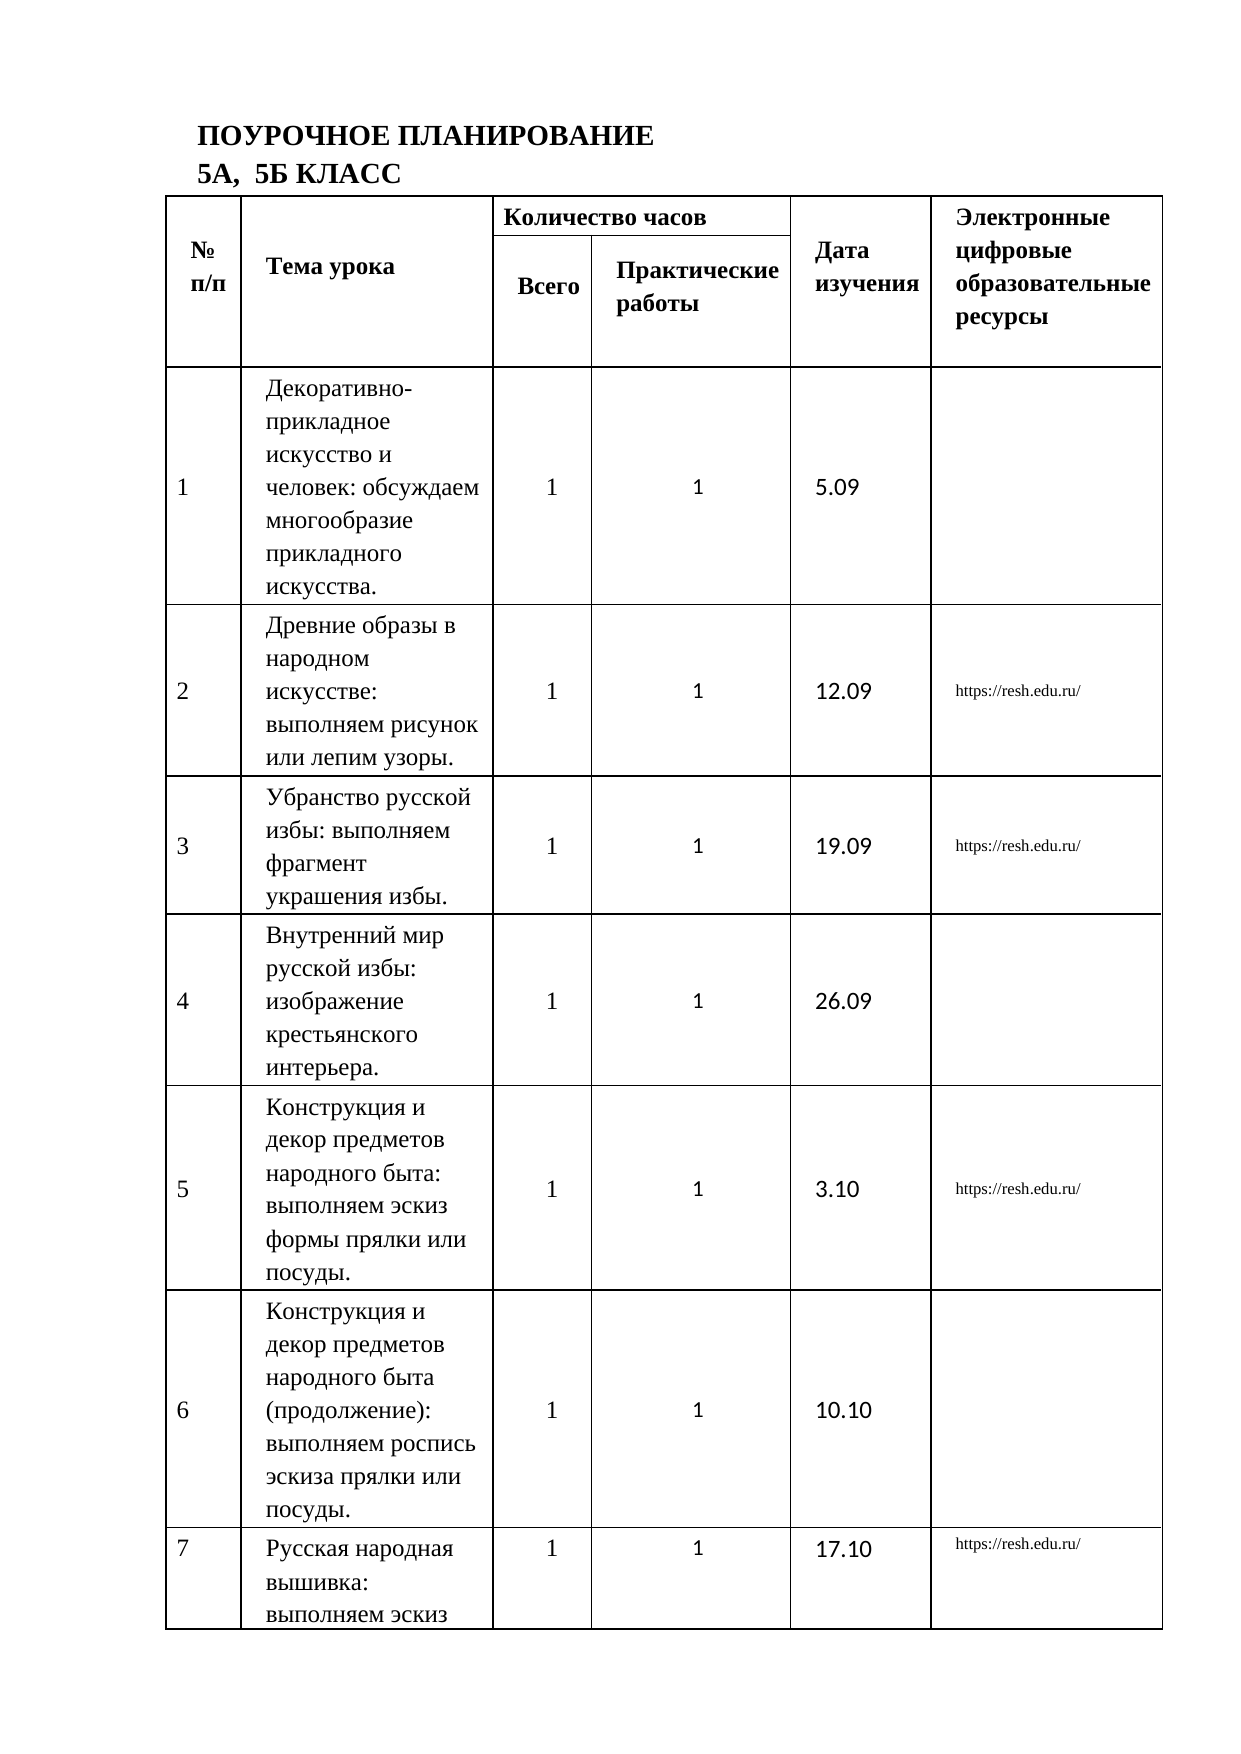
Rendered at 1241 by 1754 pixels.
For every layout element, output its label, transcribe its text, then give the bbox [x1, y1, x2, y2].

table_cell Внутренний мир русской избы: изображение крестьянского интерьера. [242, 915, 492, 1085]
text ПОУРОЧНОЕ ПЛАНИРОВАНИЕ [190, 118, 1152, 152]
table_header Тема урока [242, 197, 492, 366]
table_header Количество часов [494, 197, 790, 234]
table_cell Всего [494, 236, 591, 366]
table_cell 1 [592, 605, 790, 775]
table_cell 1 [592, 777, 790, 913]
table_cell 6 [167, 1291, 240, 1527]
table_cell https://resh.edu.ru/ [932, 604, 1162, 775]
table_cell 12.09 [791, 605, 930, 775]
table_cell 1 [592, 915, 790, 1085]
table_cell Убранство русской избы: выполняем фрагмент украшения избы. [242, 777, 492, 913]
table_header Электронные цифровые образовательные ресурсы [932, 197, 1162, 366]
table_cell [242, 1528, 492, 1628]
table_cell 5 [167, 1086, 240, 1289]
table_cell 1 [494, 368, 591, 603]
table_cell 10.10 [791, 1291, 930, 1527]
table_cell 1 [494, 777, 591, 913]
table_cell Древние образы в народном искусстве: выполняем рисунок или лепим узоры. [242, 605, 492, 775]
text 5А, 5Б КЛАСС [190, 157, 1152, 190]
table_cell 1 [592, 368, 790, 603]
table_cell 1 [494, 605, 591, 775]
table_cell Конструкция и декор предметов народного быта: выполняем эскиз формы прялки или посуды. [242, 1086, 492, 1289]
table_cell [932, 1527, 1162, 1628]
table_cell 4 [167, 915, 240, 1085]
table_cell 1 [494, 915, 591, 1085]
table_cell Практические работы [592, 236, 790, 366]
table_cell 1 [167, 368, 240, 603]
table_cell [932, 913, 1162, 1085]
table_cell 5.09 [791, 368, 930, 603]
table_cell 1 [494, 1291, 591, 1527]
table_cell 7 [167, 1528, 240, 1628]
table_cell https://resh.edu.ru/ [932, 775, 1162, 913]
table_cell 1 [592, 1528, 790, 1628]
table_cell 1 [592, 1291, 790, 1527]
table_cell Конструкция и декор предметов народного быта (продолжение): выполняем роспись эскиза прялки или посуды. [242, 1291, 492, 1527]
table_cell 1 [592, 1086, 790, 1289]
table_cell 3 [167, 777, 240, 913]
table_cell 17.10 [791, 1528, 930, 1628]
table_cell 19.09 [791, 777, 930, 913]
table_header № п/п [167, 197, 240, 366]
table_cell 1 [494, 1086, 591, 1289]
table_cell 1 [494, 1528, 591, 1628]
table_cell 2 [167, 605, 240, 775]
table_cell 3.10 [791, 1086, 930, 1289]
table_header Дата изучения [791, 197, 930, 366]
table_cell [932, 366, 1162, 603]
table_cell Декоративно-прикладное искусство и человек: обсуждаем многообразие прикладного искусства. [242, 368, 492, 603]
table_cell https://resh.edu.ru/ [932, 1085, 1162, 1289]
table_cell [932, 1289, 1162, 1527]
table_cell 26.09 [791, 915, 930, 1085]
